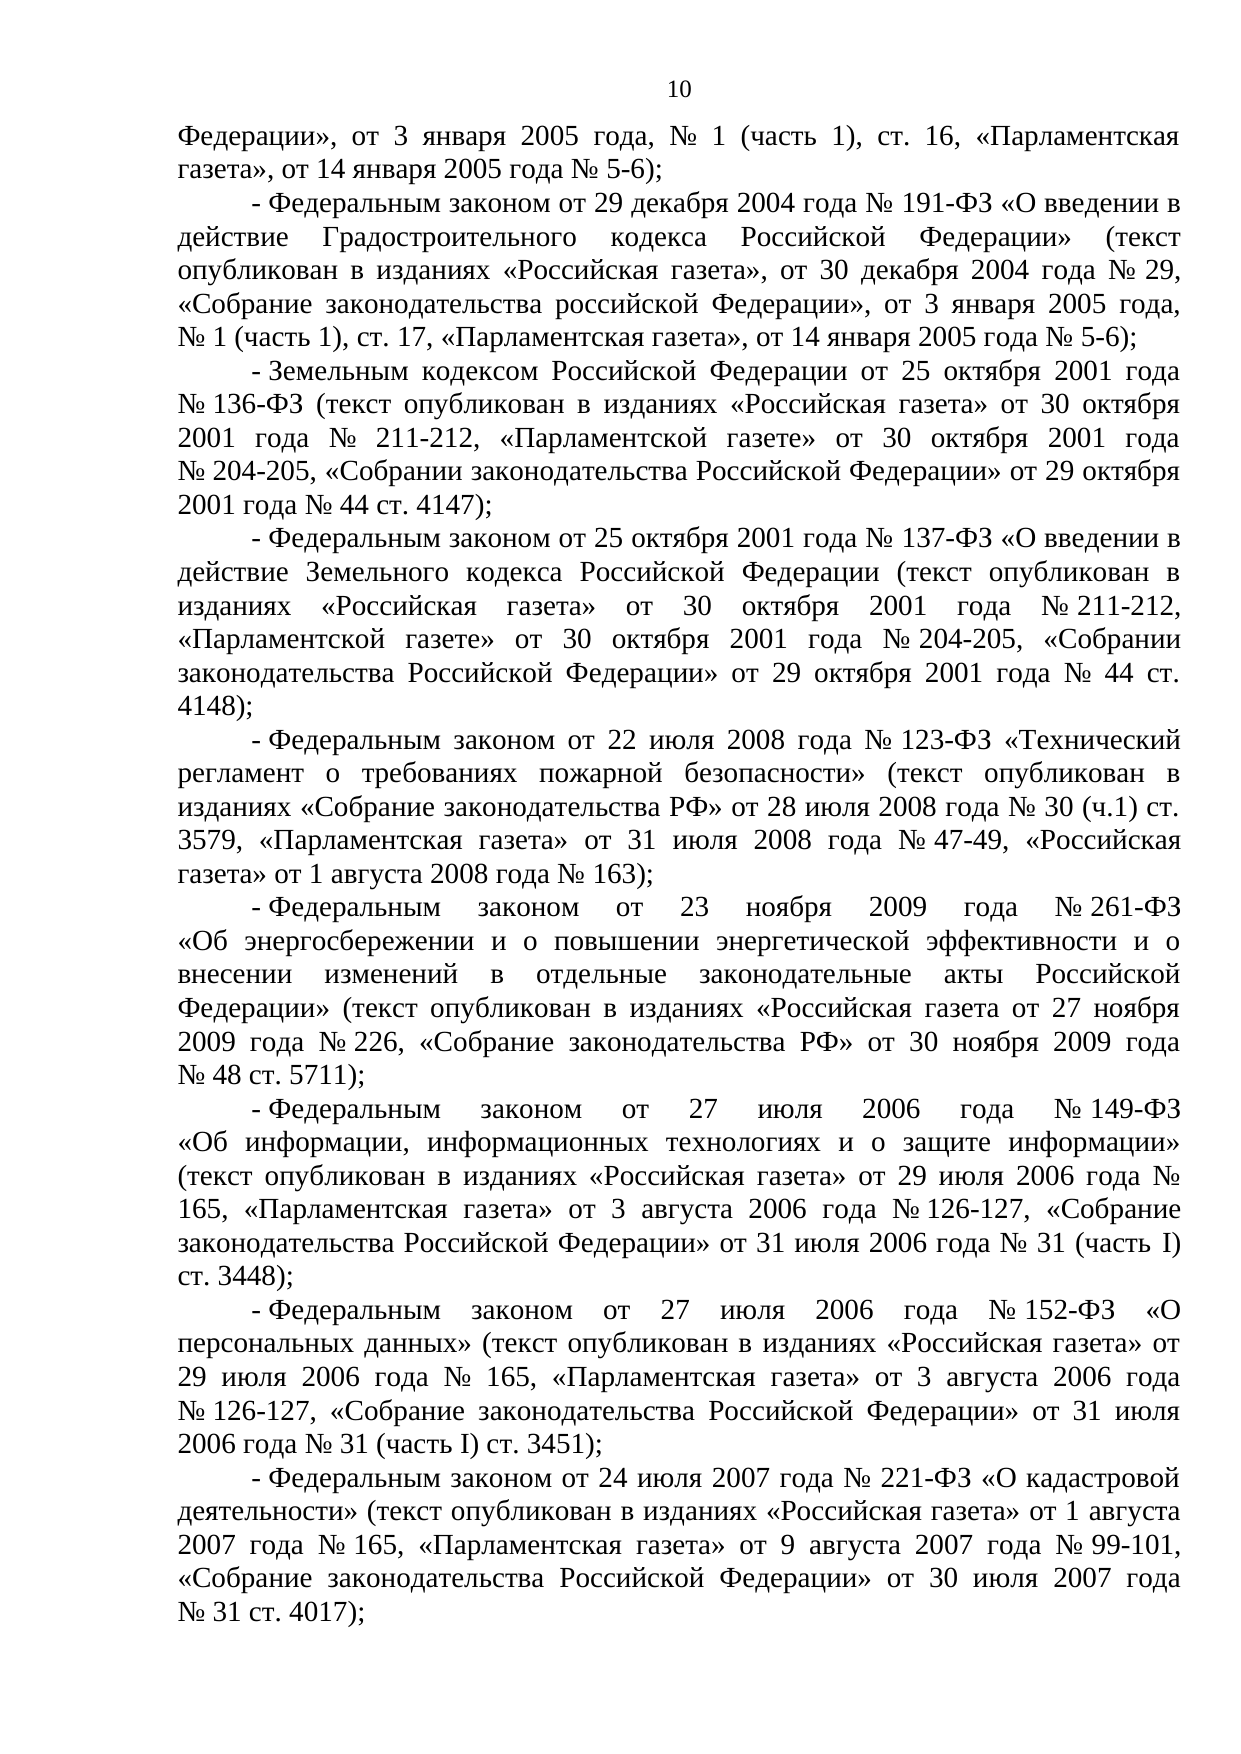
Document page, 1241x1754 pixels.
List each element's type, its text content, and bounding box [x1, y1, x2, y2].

text - Федеральным законом от 29 декабря 2004 года № 191-ФЗ «О введении в действие Градостроительного кодекса Российской Федерации» (текст опубликован в изданиях «Российская газета», от 30 декабря 2004 года № 29, «Собрание законодательства российской Федерации», от 3 января 2005 года, № 1 (часть 1), ст. 17, «Парламентская газета», от 14 января 2005 года № 5-6); [177, 185, 1181, 353]
text - Федеральным законом от 25 октября 2001 года № 137-ФЗ «О введении в действие Земельного кодекса Российской Федерации (текст опубликован в изданиях «Российская газета» от 30 октября 2001 года № 211-212, «Парламентской газете» от 30 октября 2001 года № 204-205, «Собрании законодательства Российской Федерации» от 29 октября 2001 года № 44 ст. 4148); [177, 521, 1181, 722]
text - Федеральным законом от 24 июля 2007 года № 221-ФЗ «О кадастровой деятельности» (текст опубликован в изданиях «Российская газета» от 1 августа 2007 года № 165, «Парламентская газета» от 9 августа 2007 года № 99-101, «Собрание законодательства Российской Федерации» от 30 июля 2007 года № 31 ст. 4017); [177, 1460, 1181, 1627]
text - Земельным кодексом Российской Федерации от 25 октября 2001 года № 136-ФЗ (текст опубликован в изданиях «Российская газета» от 30 октября 2001 года № 211-212, «Парламентской газете» от 30 октября 2001 года № 204-205, «Собрании законодательства Российской Федерации» от 29 октября 2001 года № 44 ст. 4147); [177, 353, 1181, 521]
text - Федеральным законом от 27 июля 2006 года № 149-ФЗ «Об информации, информационных технологиях и о защите информации» (текст опубликован в изданиях «Российская газета» от 29 июля 2006 года № 165, «Парламентская газета» от 3 августа 2006 года № 126-127, «Собрание законодательства Российской Федерации» от 31 июля 2006 года № 31 (часть I) ст. 3448); [177, 1091, 1181, 1292]
text - Федеральным законом от 27 июля 2006 года № 152-ФЗ «О персональных данных» (текст опубликован в изданиях «Российская газета» от 29 июля 2006 года № 165, «Парламентская газета» от 3 августа 2006 года № 126-127, «Собрание законодательства Российской Федерации» от 31 июля 2006 года № 31 (часть I) ст. 3451); [177, 1292, 1181, 1460]
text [177, 118, 1181, 185]
text - Федеральным законом от 23 ноября 2009 года № 261-ФЗ «Об энергосбережении и о повышении энергетической эффективности и о внесении изменений в отдельные законодательные акты Российской Федерации» (текст опубликован в изданиях «Российская газета от 27 ноября 2009 года № 226, «Собрание законодательства РФ» от 30 ноября 2009 года № 48 ст. 5711); [177, 889, 1181, 1091]
text - Федеральным законом от 22 июля 2008 года № 123-ФЗ «Технический регламент о требованиях пожарной безопасности» (текст опубликован в изданиях «Собрание законодательства РФ» от 28 июля 2008 года № 30 (ч.1) ст. 3579, «Парламентская газета» от 31 июля 2008 года № 47-49, «Российская газета» от 1 августа 2008 года № 163); [177, 722, 1181, 889]
